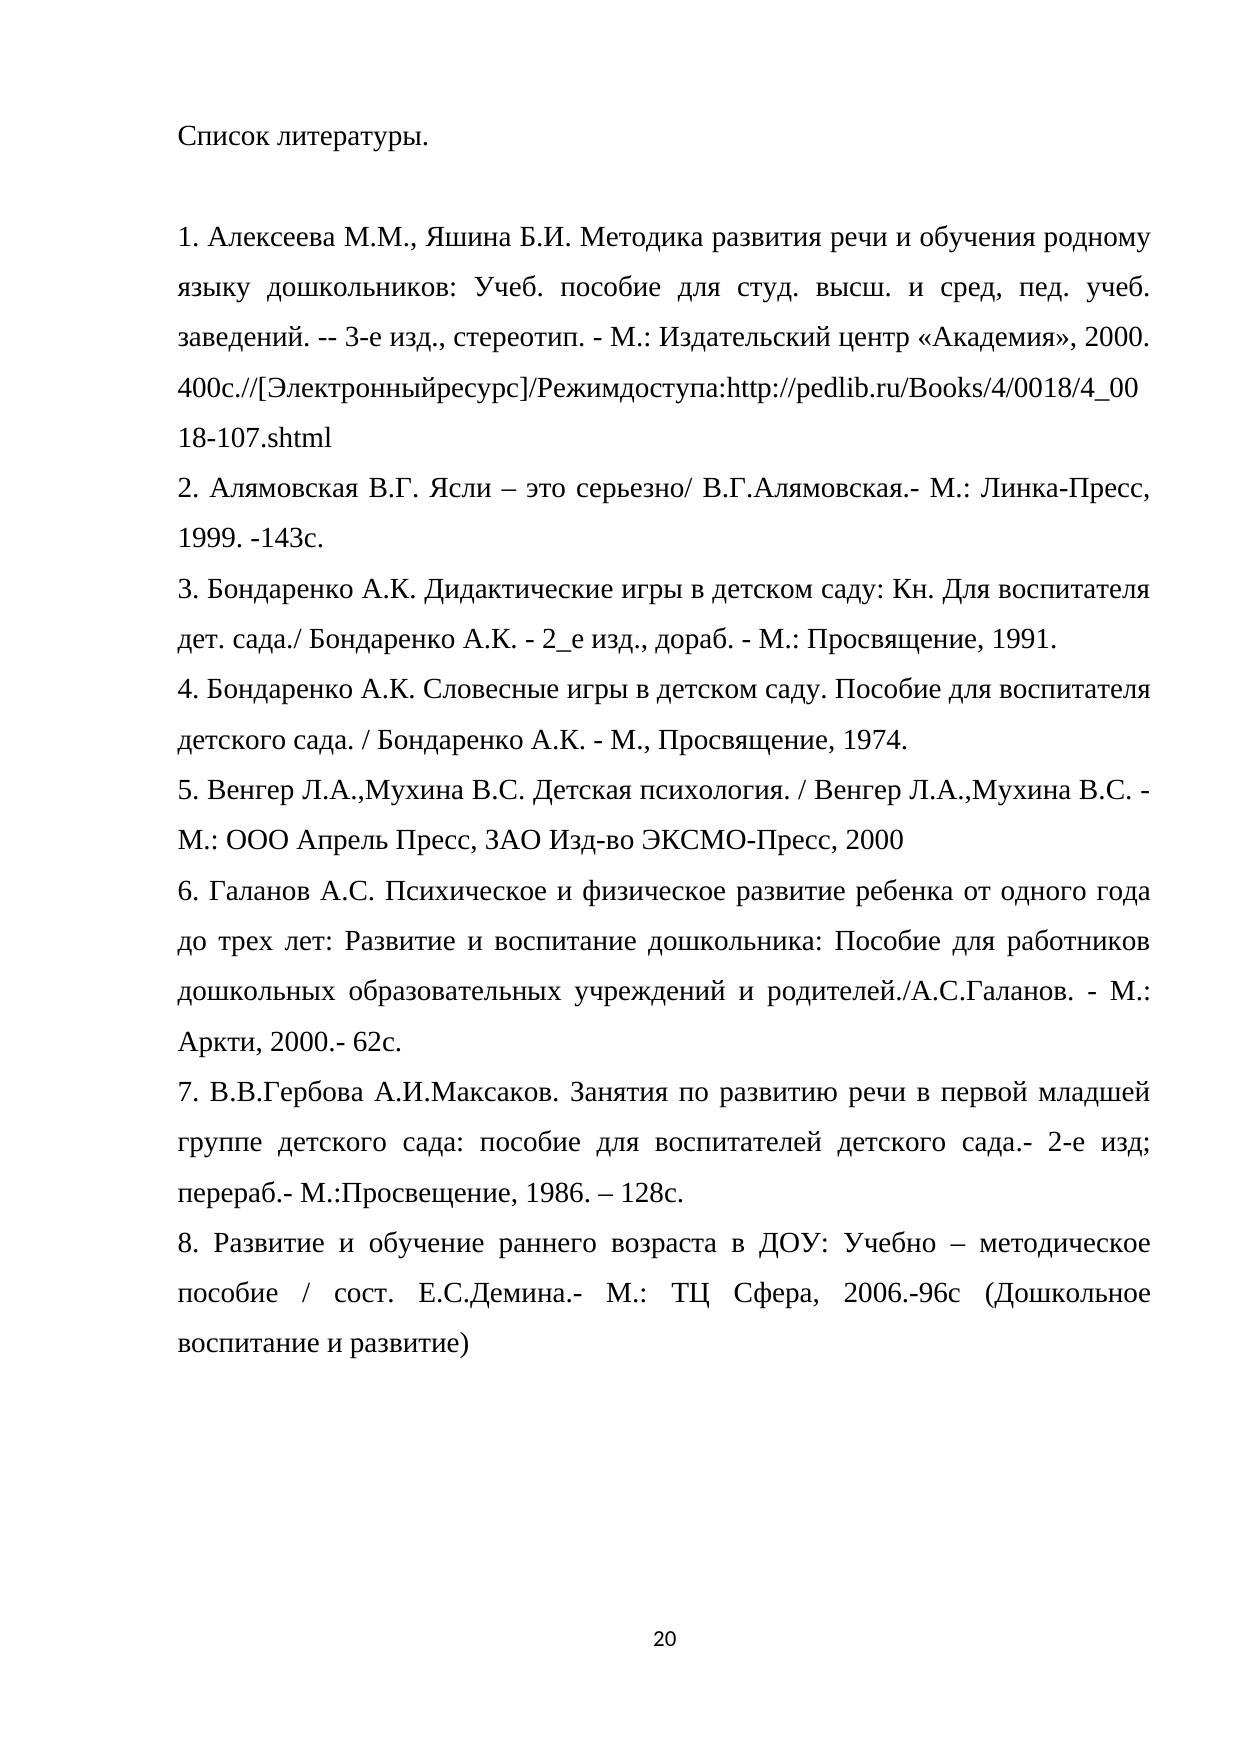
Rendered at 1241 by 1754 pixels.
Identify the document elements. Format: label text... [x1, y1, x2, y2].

text 3. Бондаренко А.К. Дидактические игры в детском саду: Кн. Для воспитателя дет. сада./ Бондаренко А.К. - 2_е изд., дораб. - М.: Просвящение, 1991. [177, 571, 1152, 655]
text 4. Бондаренко А.К. Словесные игры в детском саду. Пособие для воспитателя детского сада. / Бондаренко А.К. - М., Просвящение, 1974. [177, 672, 1152, 755]
text 5. Венгер Л.А.,Мухина В.С. Детская психология. / Венгер Л.А.,Мухина В.С. - М.: ООО Апрель Пресс, ЗАО Изд-во ЭКСМО-Пресс, 2000 [177, 772, 1152, 856]
text 1. Алексеева М.М., Яшина Б.И. Методика развития речи и обучения родному языку дошкольников: Учеб. пособие для студ. высш. и сред, пед. учеб. заведений. -- 3-е изд., стереотип. - М.: Издательский центр «Академия», 2000. 400с.//[Электронныйресурс]/Режимдоступа:http://pedlib.ru/Books/4/0018/4_0018-107.shtml [177, 219, 1152, 453]
text 8. Развитие и обучение раннего возраста в ДОУ: Учебно – методическое пособие / сост. Е.С.Демина.- М.: ТЦ Сфера, 2006.-96с (Дошкольное воспитание и развитие) [177, 1225, 1152, 1359]
text Список литературы. [177, 118, 1152, 152]
text 2. Алямовская В.Г. Ясли – это серьезно/ В.Г.Алямовская.- М.: Линка-Пресс, 1999. -143с. [177, 470, 1152, 554]
text 7. В.В.Гербова А.И.Максаков. Занятия по развитию речи в первой младшей группе детского сада: пособие для воспитателей детского сада.- 2-е изд; перераб.- М.:Просвещение, 1986. – 128с. [177, 1074, 1152, 1208]
text 6. Галанов А.С. Психическое и физическое развитие ребенка от одного года до трех лет: Развитие и воспитание дошкольника: Пособие для работников дошкольных образовательных учреждений и родителей./А.С.Галанов. - М.: Аркти, 2000.- 62с. [177, 873, 1152, 1057]
